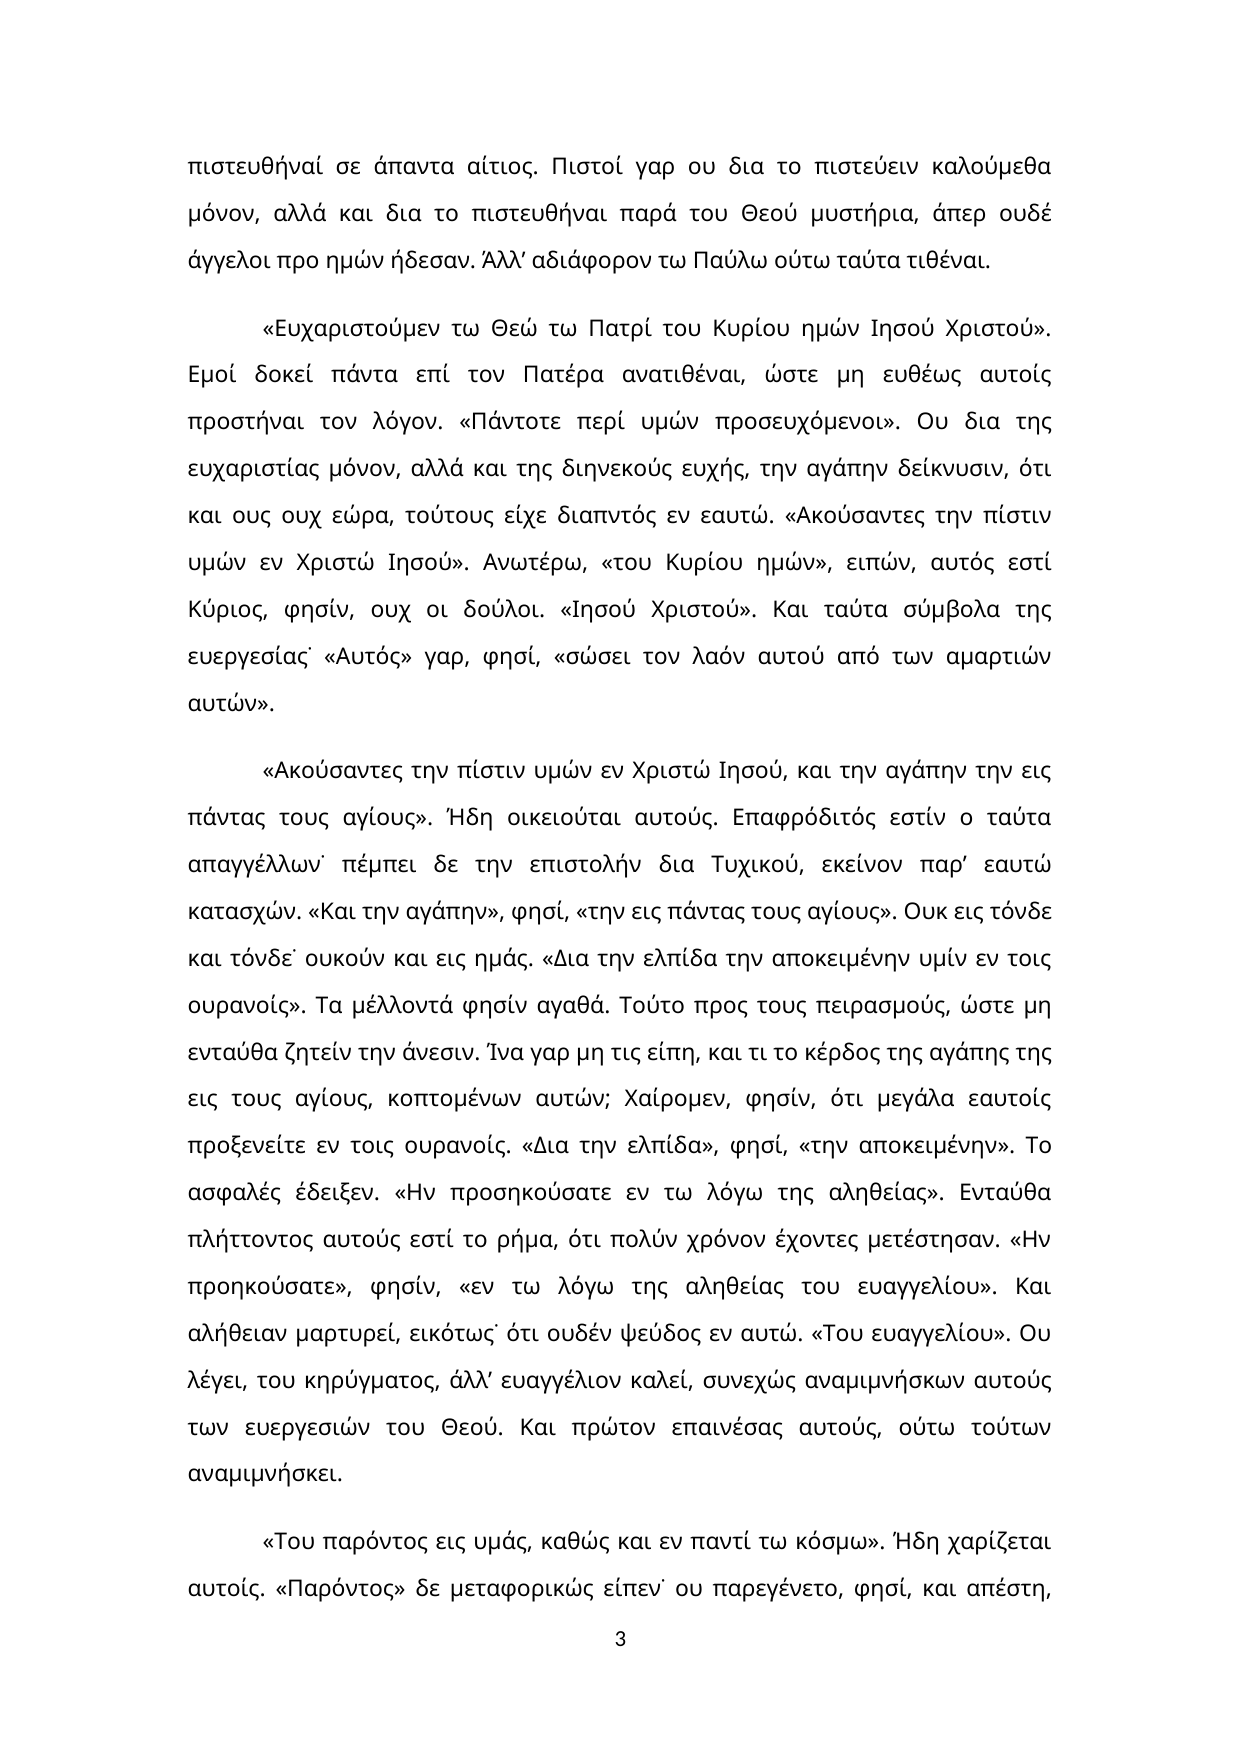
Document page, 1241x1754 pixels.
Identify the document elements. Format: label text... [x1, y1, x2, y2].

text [187, 1525, 1053, 1603]
text «Ακούσαντες την πίστιν υμών εν Χριστώ Ιησού, και την αγάπην την εις πάντας τους αγίους». Ήδη οικειούται αυτούς. Επαφρόδιτός εστίν ο ταύτα απαγγέλλων˙ πέμπει δε την επιστολήν δια Τυχικού, εκείνον παρ’ εαυτώ κατασχών. «Και την αγάπην», φησί, «την εις πάντας τους αγίους». Ουκ εις τόνδε και τόνδε˙ ουκούν και εις ημάς. «Δια την ελπίδα την αποκειμένην υμίν εν τοις ουρανοίς». Τα μέλλοντά φησίν αγαθά. Τούτο προς τους πειρασμούς, ώστε μη ενταύθα ζητείν την άνεσιν. Ίνα γαρ μη τις είπη, και τι το κέρδος της αγάπης της εις τους αγίους, κοπτομένων αυτών; Χαίρομεν, φησίν, ότι μεγάλα εαυτοίς προξενείτε εν τοις ουρανοίς. «Δια την ελπίδα», φησί, «την αποκειμένην». Το ασφαλές έδειξεν. «Ην προσηκούσατε εν τω λόγω της αληθείας». Ενταύθα πλήττοντος αυτούς εστί το ρήμα, ότι πολύν χρόνον έχοντες μετέστησαν. «Ην προηκούσατε», φησίν, «εν τω λόγω της αληθείας του ευαγγελίου». Και αλήθειαν μαρτυρεί, εικότως˙ ότι ουδέν ψεύδος εν αυτώ. «Του ευαγγελίου». Ου λέγει, του κηρύγματος, άλλ’ ευαγγέλιον καλεί, συνεχώς αναμιμνήσκων αυτούς των ευεργεσιών του Θεού. Και πρώτον επαινέσας αυτούς, ούτω τούτων αναμιμνήσκει. [187, 754, 1053, 1488]
text «Ευχαριστούμεν τω Θεώ τω Πατρί του Κυρίου ημών Ιησού Χριστού». Εμοί δοκεί πάντα επί τον Πατέρα ανατιθέναι, ώστε μη ευθέως αυτοίς προστήναι τον λόγον. «Πάντοτε περί υμών προσευχόμενοι». Ου δια της ευχαριστίας μόνον, αλλά και της διηνεκούς ευχής, την αγάπην δείκνυσιν, ότι και ους ουχ εώρα, τούτους είχε διαπντός εν εαυτώ. «Ακούσαντες την πίστιν υμών εν Χριστώ Ιησού». Ανωτέρω, «του Κυρίου ημών», ειπών, αυτός εστί Κύριος, φησίν, ουχ οι δούλοι. «Ιησού Χριστού». Και ταύτα σύμβολα της ευεργεσίας˙ «Αυτός» γαρ, φησί, «σώσει τον λαόν αυτού από των αμαρτιών αυτών». [187, 311, 1053, 718]
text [187, 150, 1053, 275]
